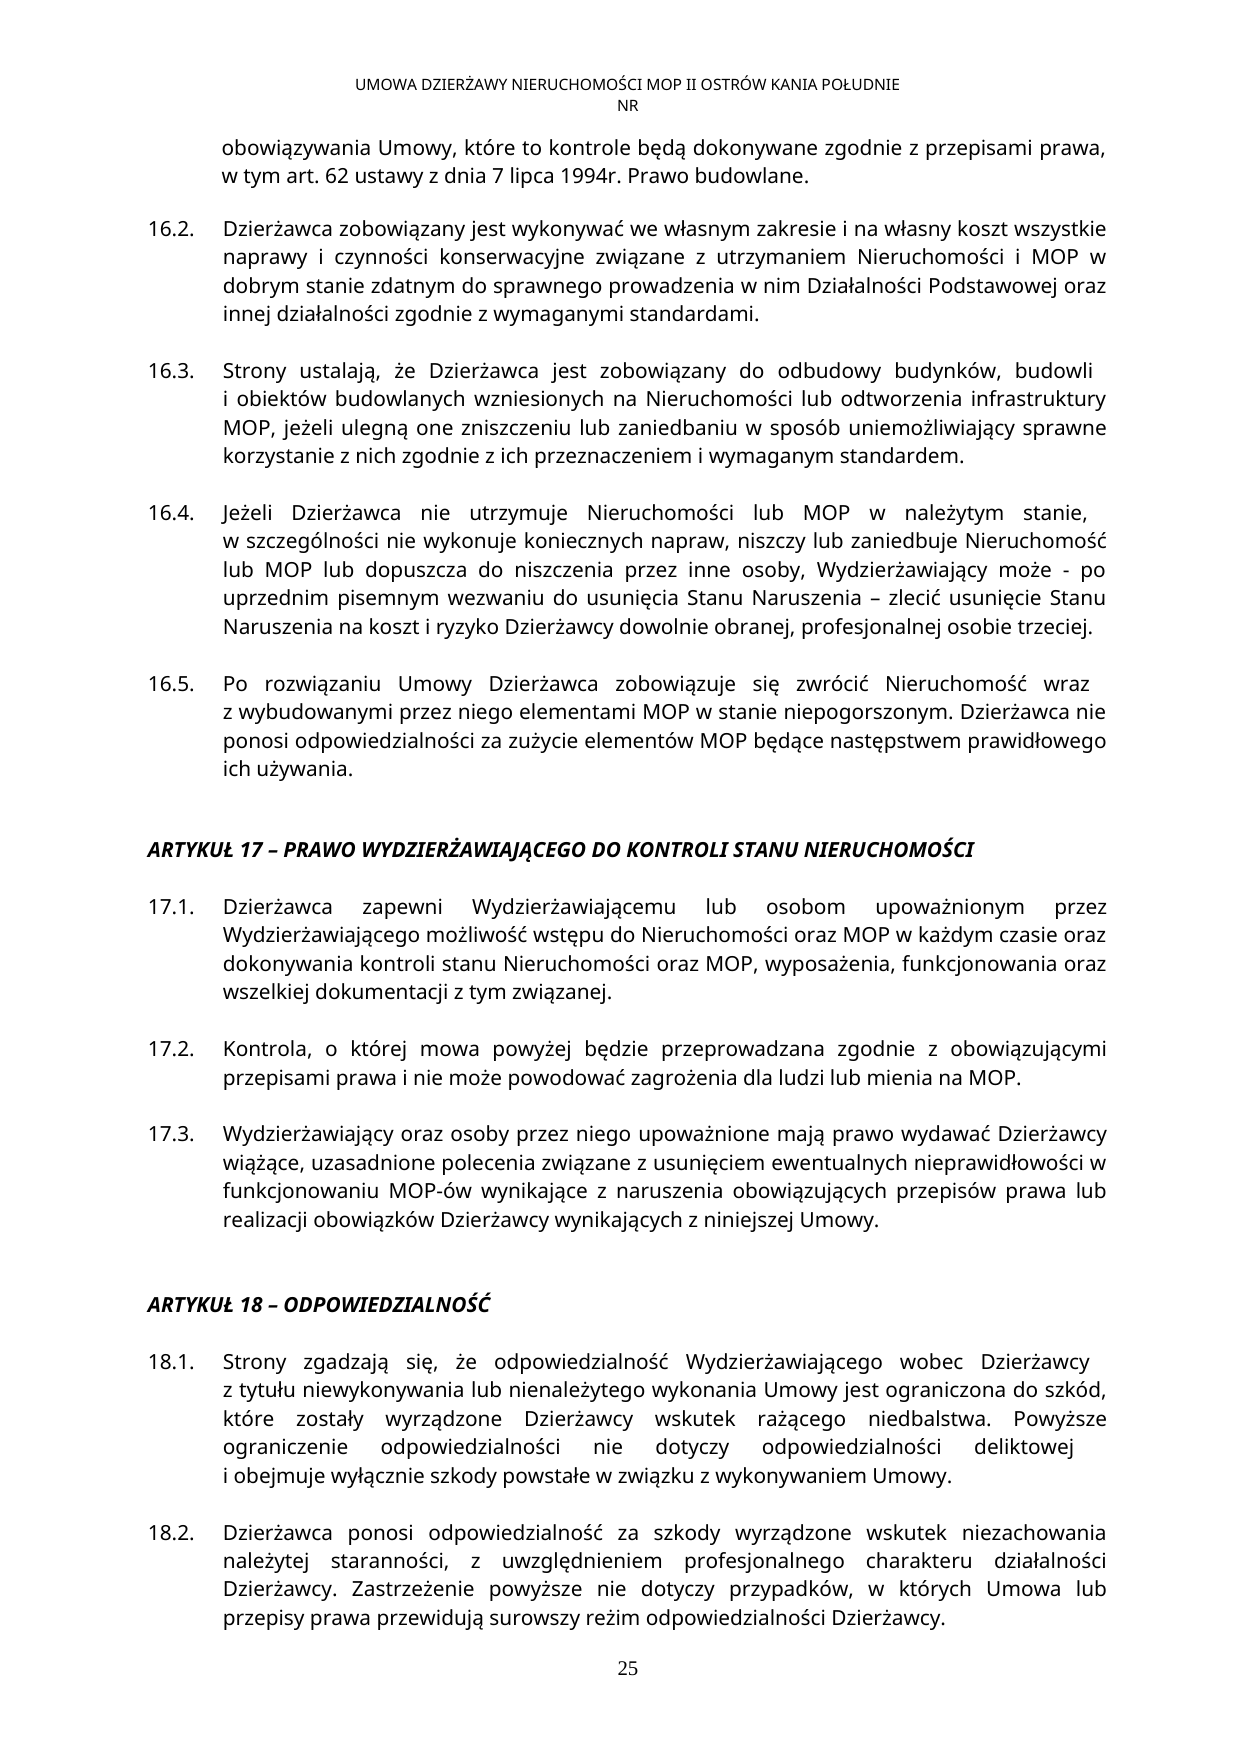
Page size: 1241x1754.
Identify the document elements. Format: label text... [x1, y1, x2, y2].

subtitle ARTYKUŁ 17 – PRAWO WYDZIERŻAWIAJĄCEGO DO KONTROLI STANU NIERUCHOMOŚCI [148, 835, 1107, 863]
list Strony ustalają, że Dzierżawca jest zobowiązany do odbudowy budynków, budowli i obiektów budowlanych wzniesionych na Nieruchomości lub odtworzenia infrastruktury MOP, jeżeli ulegną one zniszczeniu lub zaniedbaniu w sposób uniemożliwiający sprawne korzystanie z nich zgodnie z ich przeznaczeniem i wymaganym standardem. [148, 356, 1107, 470]
list Dzierżawca ponosi odpowiedzialność za szkody wyrządzone wskutek niezachowania należytej staranności, z uwzględnieniem profesjonalnego charakteru działalności Dzierżawcy. Zastrzeżenie powyższe nie dotyczy przypadków, w których Umowa lub przepisy prawa przewidują surowszy reżim odpowiedzialności Dzierżawcy. [148, 1518, 1107, 1631]
list Dzierżawca zobowiązany jest wykonywać we własnym zakresie i na własny koszt wszystkie naprawy i czynności konserwacyjne związane z utrzymaniem Nieruchomości i MOP w dobrym stanie zdatnym do sprawnego prowadzenia w nim Działalności Podstawowej oraz innej działalności zgodnie z wymaganymi standardami. [148, 214, 1107, 328]
list Po rozwiązaniu Umowy Dzierżawca zobowiązuje się zwrócić Nieruchomość wraz z wybudowanymi przez niego elementami MOP w stanie niepogorszonym. Dzierżawca nie ponosi odpowiedzialności za zużycie elementów MOP będące następstwem prawidłowego ich używania. [148, 669, 1107, 783]
list Wydzierżawiający oraz osoby przez niego upoważnione mają prawo wydawać Dzierżawcy wiążące, uzasadnione polecenia związane z usunięciem ewentualnych nieprawidłowości w funkcjonowaniu MOP-ów wynikające z naruszenia obowiązujących przepisów prawa lub realizacji obowiązków Dzierżawcy wynikających z niniejszej Umowy. [148, 1119, 1107, 1233]
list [148, 133, 1107, 190]
list Jeżeli Dzierżawca nie utrzymuje Nieruchomości lub MOP w należytym stanie, w szczególności nie wykonuje koniecznych napraw, niszczy lub zaniedbuje Nieruchomość lub MOP lub dopuszcza do niszczenia przez inne osoby, Wydzierżawiający może - po uprzednim pisemnym wezwaniu do usunięcia Stanu Naruszenia – zlecić usunięcie Stanu Naruszenia na koszt i ryzyko Dzierżawcy dowolnie obranej, profesjonalnej osobie trzeciej. [148, 498, 1107, 640]
list Kontrola, o której mowa powyżej będzie przeprowadzana zgodnie z obowiązującymi przepisami prawa i nie może powodować zagrożenia dla ludzi lub mienia na MOP. [148, 1034, 1107, 1091]
list Strony zgadzają się, że odpowiedzialność Wydzierżawiającego wobec Dzierżawcy z tytułu niewykonywania lub nienależytego wykonania Umowy jest ograniczona do szkód, które zostały wyrządzone Dzierżawcy wskutek rażącego niedbalstwa. Powyższe ograniczenie odpowiedzialności nie dotyczy odpowiedzialności deliktowej i obejmuje wyłącznie szkody powstałe w związku z wykonywaniem Umowy. [148, 1347, 1107, 1489]
subtitle ARTYKUŁ 18 – ODPOWIEDZIALNOŚĆ [148, 1290, 1107, 1318]
list Dzierżawca zapewni Wydzierżawiającemu lub osobom upoważnionym przez Wydzierżawiającego możliwość wstępu do Nieruchomości oraz MOP w każdym czasie oraz dokonywania kontroli stanu Nieruchomości oraz MOP, wyposażenia, funkcjonowania oraz wszelkiej dokumentacji z tym związanej. [148, 892, 1107, 1006]
